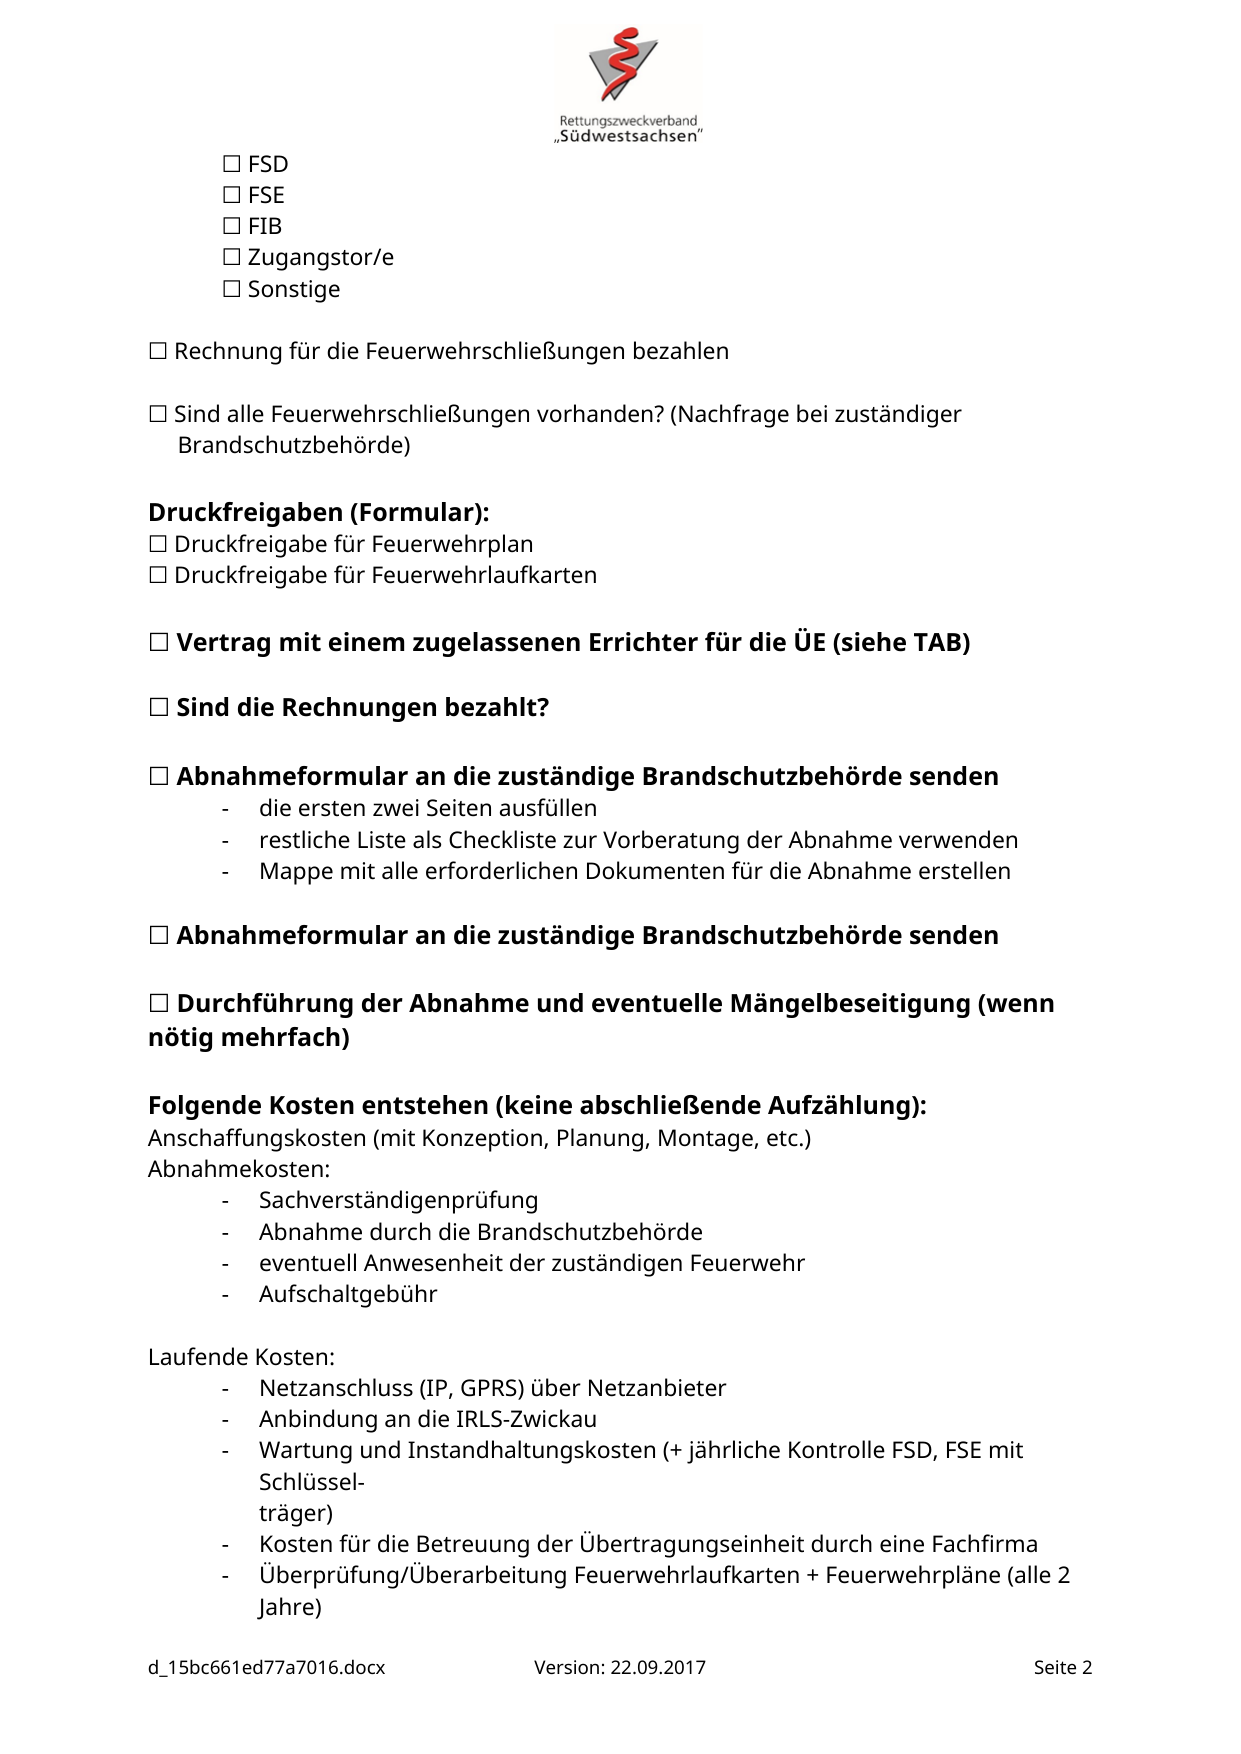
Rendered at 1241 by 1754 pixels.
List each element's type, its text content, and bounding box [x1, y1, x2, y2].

text Druckfreigabe für Feuerwehrplan [148, 528, 1093, 559]
text Rechnung für die Feuerwehrschließungen bezahlen [148, 335, 1093, 366]
list Aufschaltgebühr [221, 1278, 1093, 1309]
list Abnahme durch die Brandschutzbehörde [221, 1215, 1093, 1247]
text Abnahmeformular an die zuständige Brandschutzbehörde senden [148, 758, 1093, 792]
text Sind alle Feuerwehrschließungen vorhanden? (Nachfrage bei zuständiger Brandschutzbehörde) [148, 398, 1093, 460]
list Anbindung an die IRLS-Zwickau [221, 1403, 1093, 1434]
text Sind die Rechnungen bezahlt? [148, 690, 1093, 724]
text Laufende Kosten: [148, 1340, 1093, 1372]
list Sachverständigenprüfung [221, 1184, 1093, 1215]
text Zugangstor/e [148, 241, 1093, 273]
text Abnahmeformular an die zuständige Brandschutzbehörde senden [148, 917, 1093, 951]
text Anschaffungskosten (mit Konzeption, Planung, Montage, etc.) [148, 1122, 1093, 1153]
picture [554, 24, 703, 143]
list Wartung und Instandhaltungskosten (+ jährliche Kontrolle FSD, FSE mit Schlüssel- träger) [221, 1434, 1093, 1528]
list Mappe mit alle erforderlichen Dokumenten für die Abnahme erstellen [221, 855, 1093, 886]
text Vertrag mit einem zugelassenen Errichter für die ÜE (siehe TAB) [148, 625, 1093, 659]
text Durchführung der Abnahme und eventuelle Mängelbeseitigung (wenn nötig mehrfach) [148, 985, 1093, 1053]
text Abnahmekosten: [148, 1153, 1093, 1184]
text FSD [148, 148, 1093, 179]
list die ersten zwei Seiten ausfüllen [221, 792, 1093, 823]
list Netzanschluss (IP, GPRS) über Netzanbieter [221, 1372, 1093, 1403]
text FIB [148, 210, 1093, 241]
text FSE [148, 179, 1093, 210]
list Kosten für die Betreuung der Übertragungseinheit durch eine Fachfirma [221, 1528, 1093, 1559]
list Überprüfung/Überarbeitung Feuerwehrlaufkarten + Feuerwehrpläne (alle 2 Jahre) [221, 1559, 1093, 1622]
text Druckfreigaben (Formular): [148, 494, 1093, 528]
list eventuell Anwesenheit der zuständigen Feuerwehr [221, 1247, 1093, 1278]
text Druckfreigabe für Feuerwehrlaufkarten [148, 559, 1093, 591]
text Folgende Kosten entstehen (keine abschließende Aufzählung): [148, 1088, 1093, 1122]
list restliche Liste als Checkliste zur Vorberatung der Abnahme verwenden [221, 823, 1093, 855]
text Sonstige [148, 273, 1093, 304]
